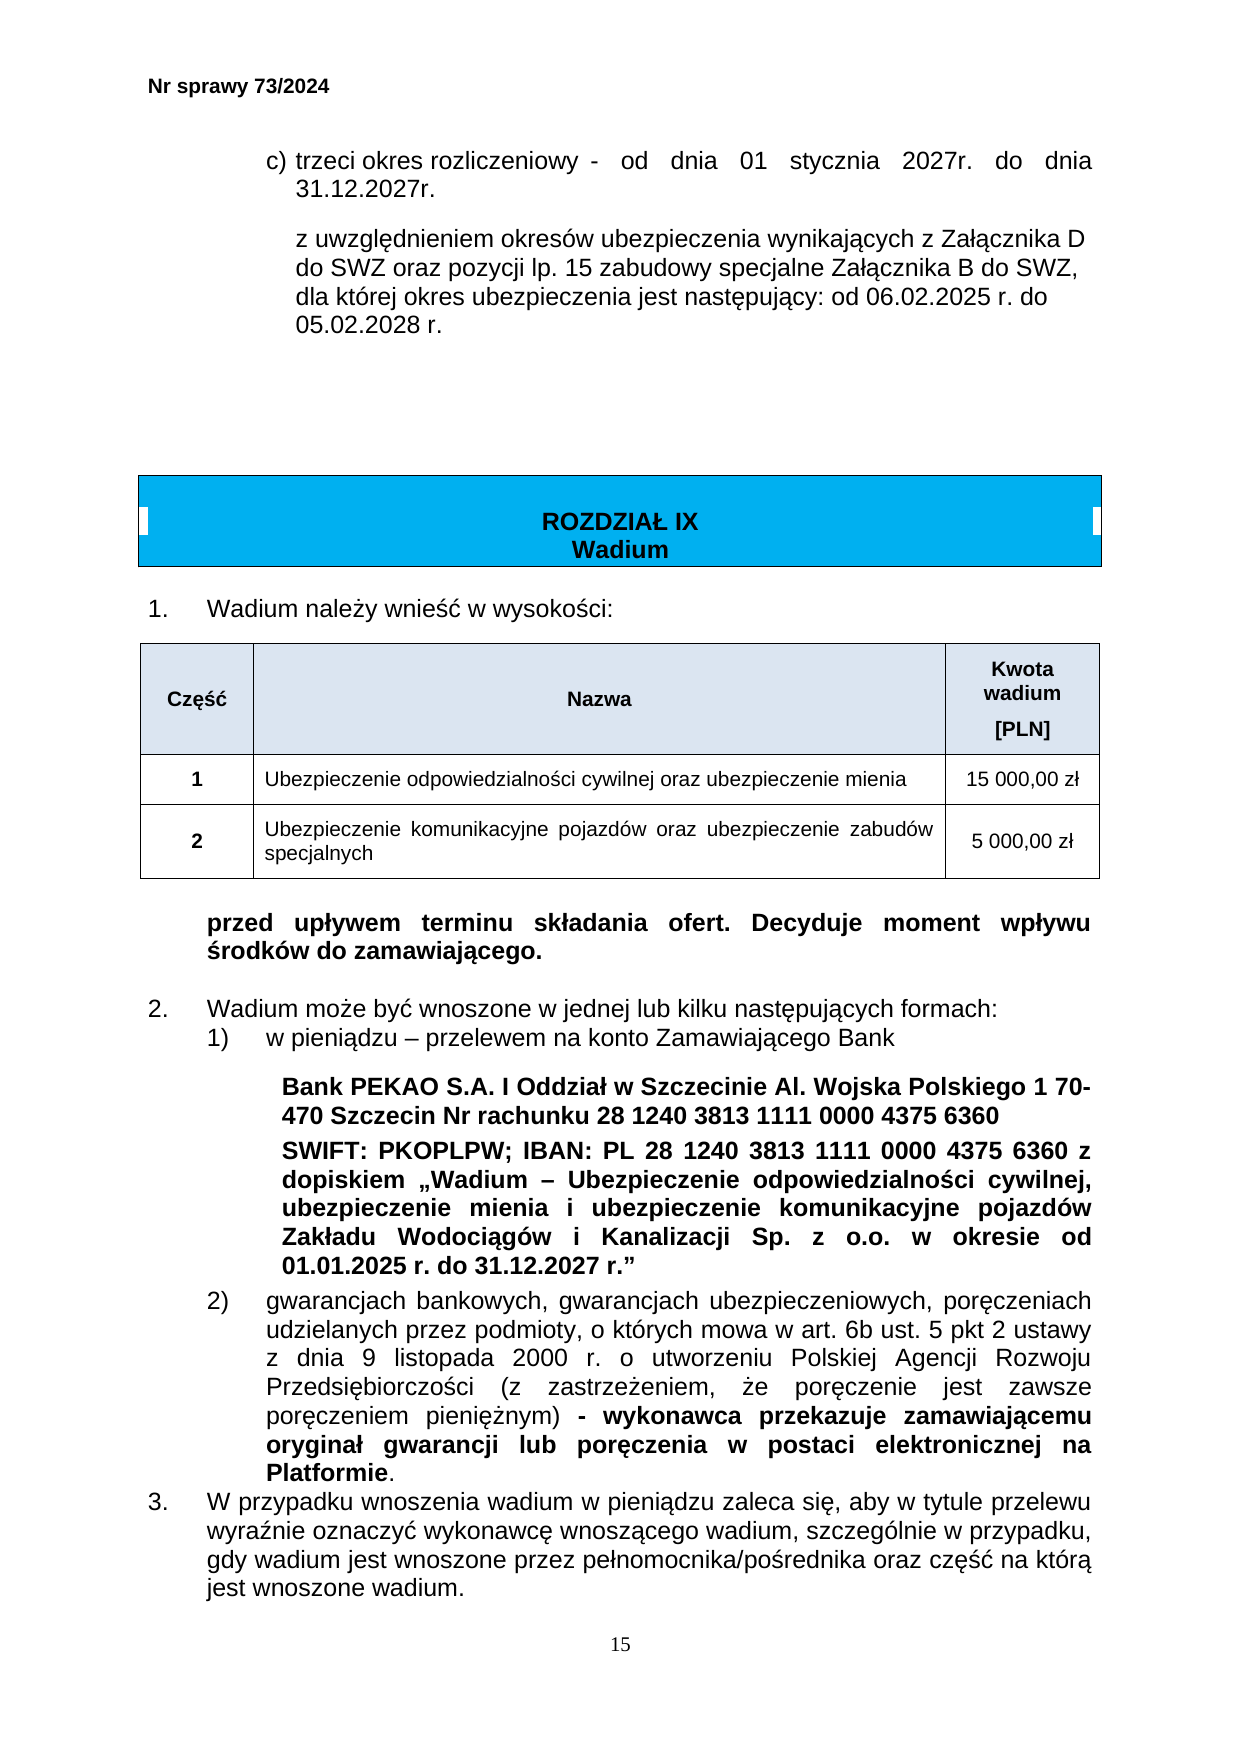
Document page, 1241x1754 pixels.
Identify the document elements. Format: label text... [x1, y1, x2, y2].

text z uwzględnieniem okresów ubezpieczenia wynikających z Załącznika D do SWZ oraz pozycji lp. 15 zabudowy specjalne Załącznika B do SWZ, dla której okres ubezpieczenia jest następujący: od 06.02.2025 r. do 05.02.2028 r. [295, 224, 1093, 339]
table_cell 15 000,00 zł [946, 755, 1099, 804]
table_header Nazwa [254, 644, 945, 754]
table_cell Ubezpieczenie komunikacyjne pojazdów oraz ubezpieczenie zabudów specjalnych [254, 805, 945, 878]
list gwarancjach bankowych, gwarancjach ubezpieczeniowych, poręczeniach udzielanych przez podmioty, o których mowa w art. 6b ust. 5 pkt 2 ustawy z dnia 9 listopada 2000 r. o utworzeniu Polskiej Agencji Rozwoju Przedsiębiorczości (z zastrzeżeniem, że poręczenie jest zawsze poręczeniem pieniężnym) - wykonawca przekazuje zamawiającemu oryginał gwarancji lub poręczenia w postaci elektronicznej na Platformie. [207, 1286, 1093, 1487]
subtitle Wadium [139, 532, 1101, 566]
list W przypadku wnoszenia wadium w pieniądzu zaleca się, aby w tytule przelewu wyraźnie oznaczyć wykonawcę wnoszącego wadium, szczególnie w przypadku, gdy wadium jest wnoszone przez pełnomocnika/pośrednika oraz część na którą jest wnoszone wadium. [148, 1487, 1093, 1602]
list Wadium należy wnieść w wysokości: [148, 594, 1093, 622]
list Wadium może być wnoszone w jednej lub kilku następujących formach: [148, 994, 1093, 1022]
text SWIFT: PKOPLPW; IBAN: PL 28 1240 3813 1111 0000 4375 6360 z dopiskiem „Wadium – Ubezpieczenie odpowiedzialności cywilnej, ubezpieczenie mienia i ubezpieczenie komunikacyjne pojazdów Zakładu Wodociągów i Kanalizacji Sp. z o.o. w okresie od 01.01.2025 r. do 31.12.2027 r.” [282, 1136, 1093, 1279]
table_header Kwota wadium [PLN] [946, 644, 1099, 754]
table_cell 5 000,00 zł [946, 805, 1099, 878]
list przed upływem terminu składania ofert. Decyduje moment wpływu środków do zamawiającego. [207, 907, 1093, 965]
table_cell 2 [141, 805, 253, 878]
list w pieniądzu – przelewem na konto Zamawiającego Bank [207, 1022, 1093, 1051]
table_cell 1 [141, 755, 253, 804]
table_cell Ubezpieczenie odpowiedzialności cywilnej oraz ubezpieczenie mienia [254, 755, 945, 804]
text Bank PEKAO S.A. I Oddział w Szczecinie Al. Wojska Polskiego 1 70-470 Szczecin Nr rachunku 28 1240 3813 1111 0000 4375 6360 [282, 1072, 1093, 1129]
table_header Część [141, 644, 253, 754]
list trzeci okres rozliczeniowy - od dnia 01 stycznia 2027r. do dnia 31.12.2027r. [266, 146, 1093, 203]
subtitle ROZDZIAŁ IX [148, 507, 1093, 532]
